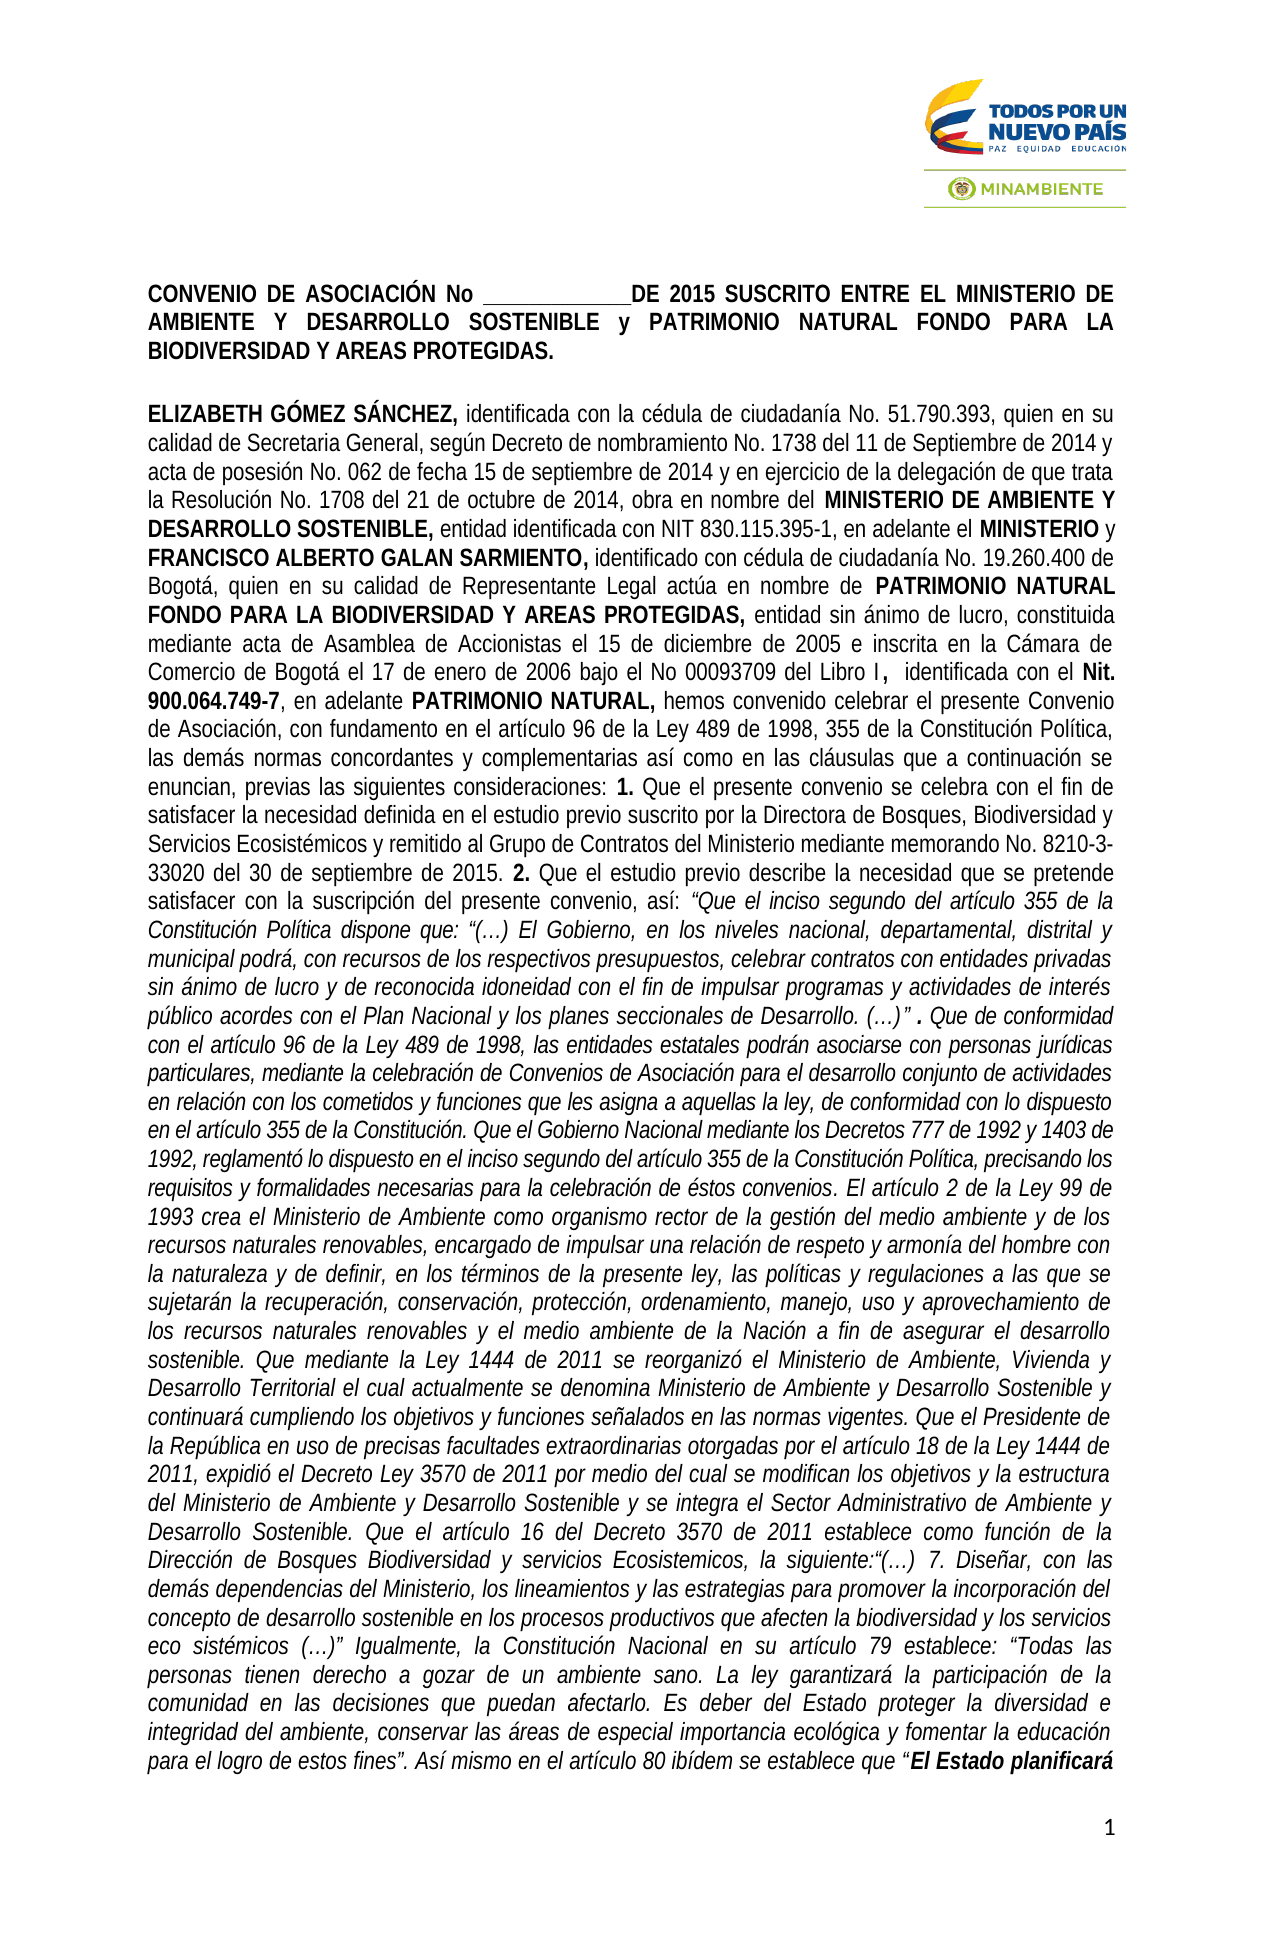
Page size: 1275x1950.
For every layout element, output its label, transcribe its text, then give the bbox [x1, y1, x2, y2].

picture [923, 79, 1127, 208]
